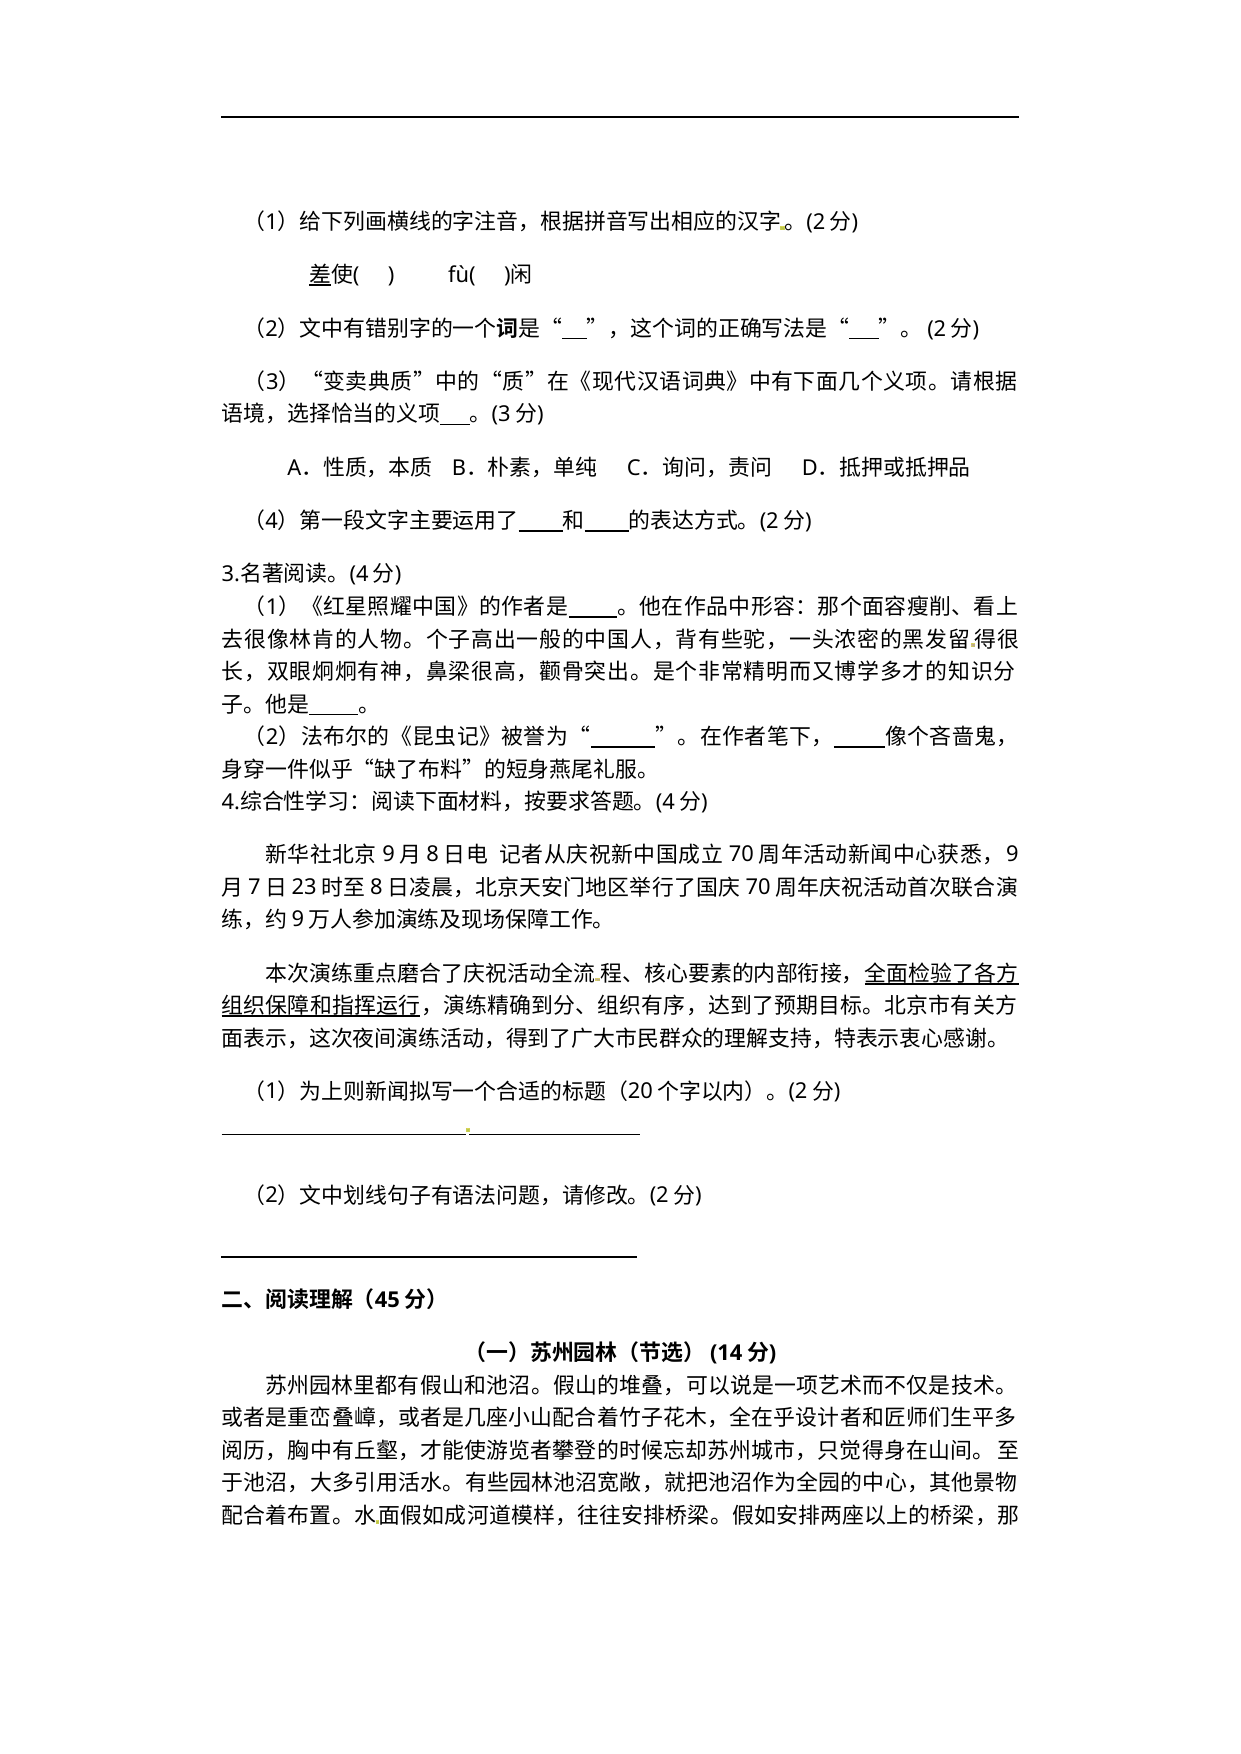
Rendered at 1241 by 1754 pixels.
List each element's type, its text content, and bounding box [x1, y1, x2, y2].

text （1）为上则新闻拟写一个合适的标题（20个字以内）。(2分) [221, 1074, 1019, 1106]
text （一）苏州园林（节选） (14分) [221, 1335, 1019, 1367]
text [来源:学科网] [221, 1127, 1019, 1157]
text （4）第一段文字主要运用了 和 的表达方式。(2分) [221, 503, 1019, 535]
text （3）“变卖典质”中的“质”在《现代汉语词典》中有下面几个义项。请根据语境，选择恰当的义项 。(3分) [221, 364, 1019, 429]
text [221, 1367, 1019, 1530]
text （1）《红星照耀中国》的作者是 。他在作品中形容：那个面容瘦削、看上去很像林肯的人物。个子高出一般的中国人，背有些驼，一头浓密的黑发留得很长，双眼炯炯有神，鼻梁很高，颧骨突出。是个非常精明而又博学多才的知识分子。他是 。 [221, 686, 1019, 719]
text 本次演练重点磨合了庆祝活动全流程、核心要素的内部衔接，全面检验了各方组织保障和指挥运行，演练精确到分、组织有序，达到了预期目标。北京市有关方面表示，这次夜间演练活动，得到了广大市民群众的理解支持，特表示衷心感谢。 [221, 955, 1019, 1053]
text （2）文中划线句子有语法问题，请修改。(2分) [221, 1178, 1019, 1210]
text 二、阅读理解（45分） [221, 1282, 1019, 1314]
text （2）文中有错别字的一个词是“ ”，这个词的正确写法是“ ”。 (2分) [221, 310, 1019, 343]
text 新华社北京9月8日电 记者从庆祝新中国成立70周年活动新闻中心获悉，9月7日23时至8日凌晨，北京天安门地区举行了国庆70周年庆祝活动首次联合演练，约9万人参加演练及现场保障工作。 [221, 837, 1019, 934]
text （1）给下列画横线的字注音，根据拼音写出相应的汉字。(2分) [221, 204, 1019, 236]
text 3.名著阅读。(4分) [221, 556, 1019, 589]
text 4.综合性学习：阅读下面材料，按要求答题。(4分) [221, 784, 1019, 816]
text （2）法布尔的《昆虫记》被誉为“ ”。在作者笔下， 像个吝啬鬼，身穿一件似乎“缺了布料”的短身燕尾礼服。 [221, 719, 1019, 784]
text 差使( ) fù( )闲 [221, 257, 1019, 289]
text A．性质，本质 B．朴素，单纯 C．询问，责问 D．抵押或抵押品 [221, 449, 1019, 482]
text （1）《红星照耀中国》的作者是 。他在作品中形容：那个面容瘦削、看上去很像林肯的人物。个子高出一般的中国人，背有些驼，一头浓密的黑发留得很长，双眼炯炯有神，鼻梁很高，颧骨突出。是个非常精明而又博学多才的知识分子。他是 。 [221, 589, 1019, 643]
